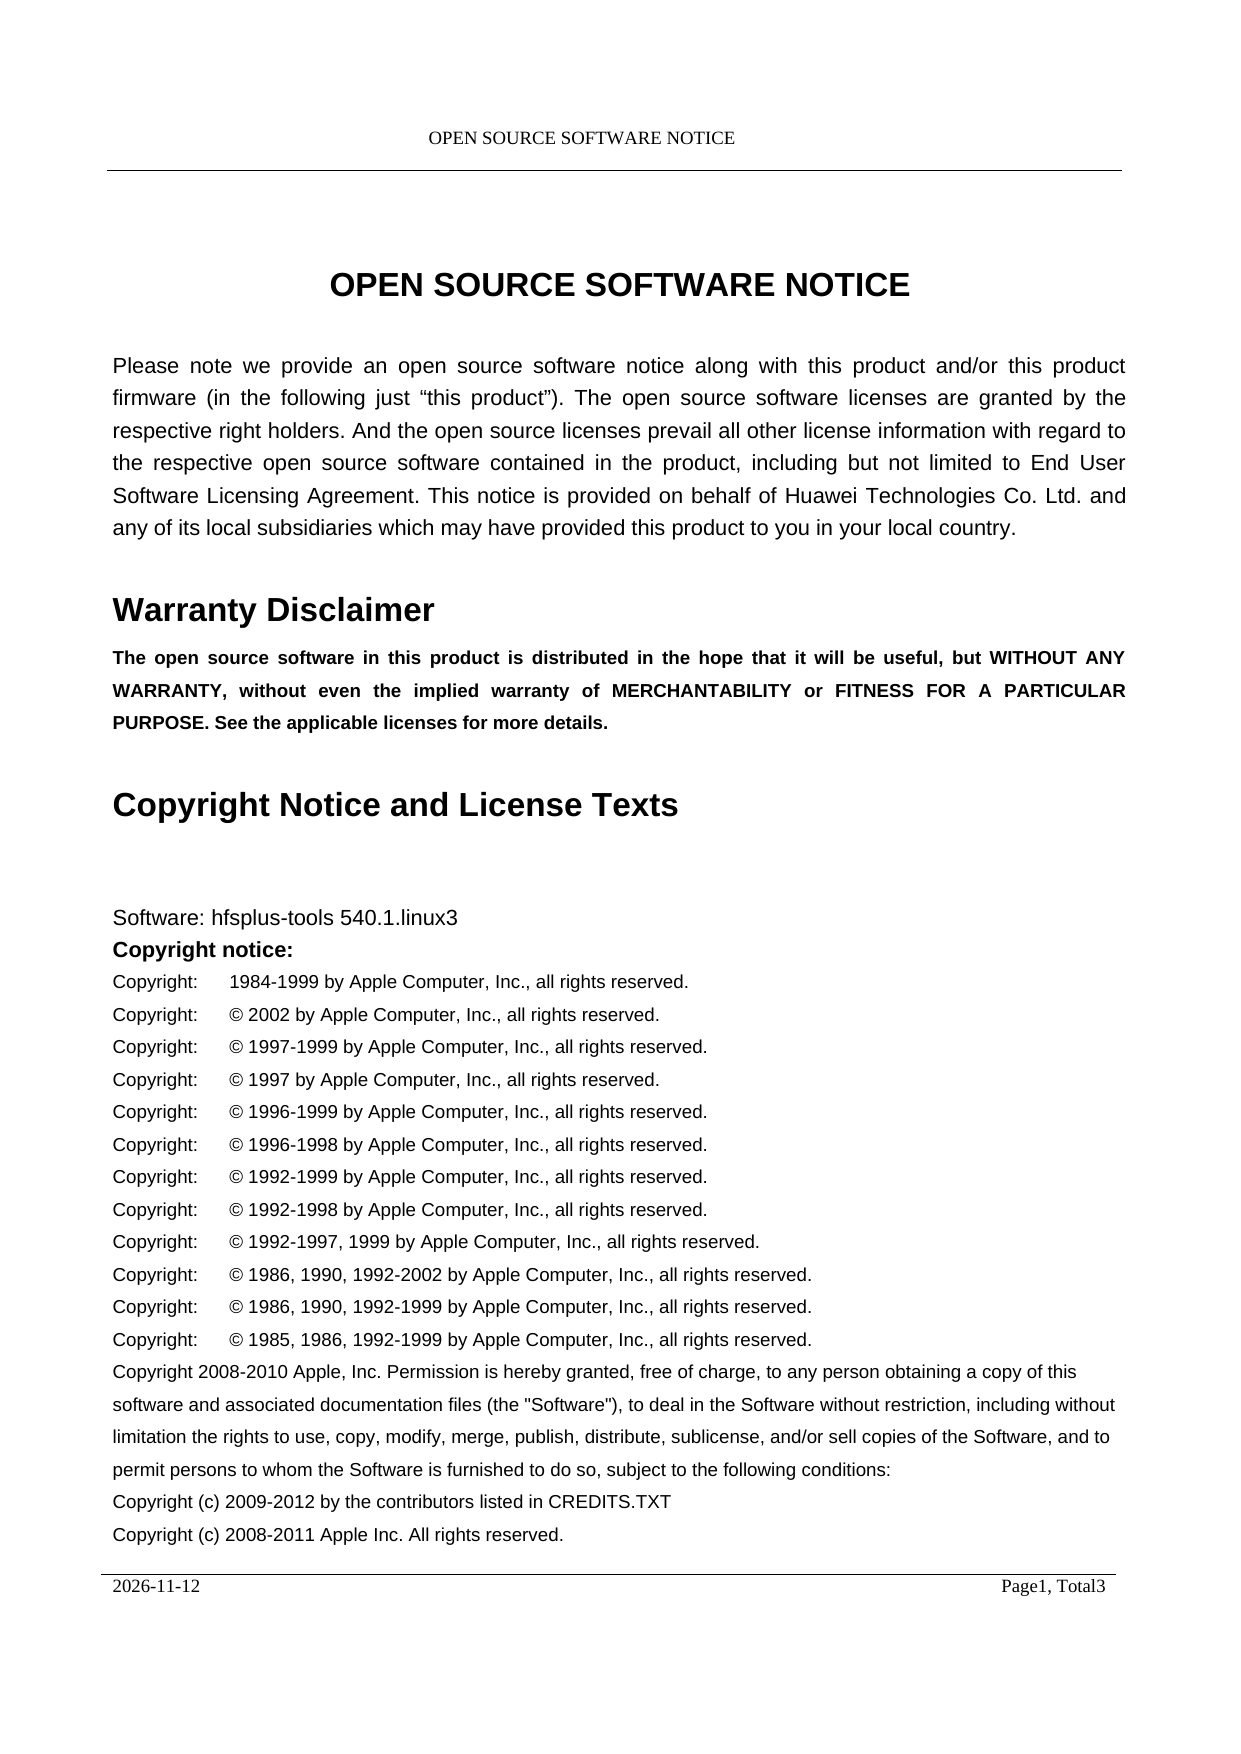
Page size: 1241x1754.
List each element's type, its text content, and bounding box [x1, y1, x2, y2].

text Copyright: 1984-1999 by Apple Computer, Inc., all rights reserved. [112, 966, 1128, 998]
text Copyright: © 1986, 1990, 1992-2002 by Apple Computer, Inc., all rights reserved. [112, 1258, 1128, 1291]
text OPEN SOURCE SOFTWARE NOTICE [112, 251, 1128, 316]
text Copyright notice: [112, 933, 1128, 966]
text Copyright 2008-2010 Apple, Inc. Permission is hereby granted, free of charge, to any person obtaining a copy of this software and associated documentation files (the "Software"), to deal in the Software without restriction, including without limitation the rights to use, copy, modify, merge, publish, distribute, sublicense, and/or sell copies of the Software, and to permit persons to whom the Software is furnished to do so, subject to the following conditions: [112, 1356, 1128, 1486]
text Copyright: © 1992-1997, 1999 by Apple Computer, Inc., all rights reserved. [112, 1226, 1128, 1258]
text Copyright: © 1996-1998 by Apple Computer, Inc., all rights reserved. [112, 1128, 1128, 1161]
text Please note we provide an open source software notice along with this product and/or this product firmware (in the following just “this product”). The open source software licenses are granted by the respective right holders. And the open source licenses prevail all other license information with regard to the respective open source software contained in the product, including but not limited to End User Software Licensing Agreement. This notice is provided on behalf of Huawei Technologies Co. Ltd. and any of its local subsidiaries which may have provided this product to you in your local country. [112, 349, 1128, 544]
text Copyright: © 1997-1999 by Apple Computer, Inc., all rights reserved. [112, 1031, 1128, 1063]
text Copyright: © 2002 by Apple Computer, Inc., all rights reserved. [112, 998, 1128, 1031]
text Copyright: © 1992-1999 by Apple Computer, Inc., all rights reserved. [112, 1161, 1128, 1193]
text Copyright (c) 2008-2011 Apple Inc. All rights reserved. [112, 1518, 1128, 1551]
text Copyright: © 1996-1999 by Apple Computer, Inc., all rights reserved. [112, 1096, 1128, 1128]
text Software: hfsplus-tools 540.1.linux3 [112, 901, 1128, 933]
text Copyright: © 1985, 1986, 1992-1999 by Apple Computer, Inc., all rights reserved. [112, 1323, 1128, 1356]
text Copyright: © 1992-1998 by Apple Computer, Inc., all rights reserved. [112, 1193, 1128, 1226]
text The open source software in this product is distributed in the hope that it will be useful, but WITHOUT ANY WARRANTY, without even the implied warranty of MERCHANTABILITY or FITNESS FOR A PARTICULAR PURPOSE. See the applicable licenses for more details. [112, 641, 1128, 739]
text Warranty Disclaimer [112, 576, 1128, 641]
text Copyright (c) 2009-2012 by the contributors listed in CREDITS.TXT [112, 1486, 1128, 1518]
text Copyright: © 1986, 1990, 1992-1999 by Apple Computer, Inc., all rights reserved. [112, 1291, 1128, 1323]
text Copyright: © 1997 by Apple Computer, Inc., all rights reserved. [112, 1063, 1128, 1096]
text Copyright Notice and License Texts [112, 771, 1128, 836]
